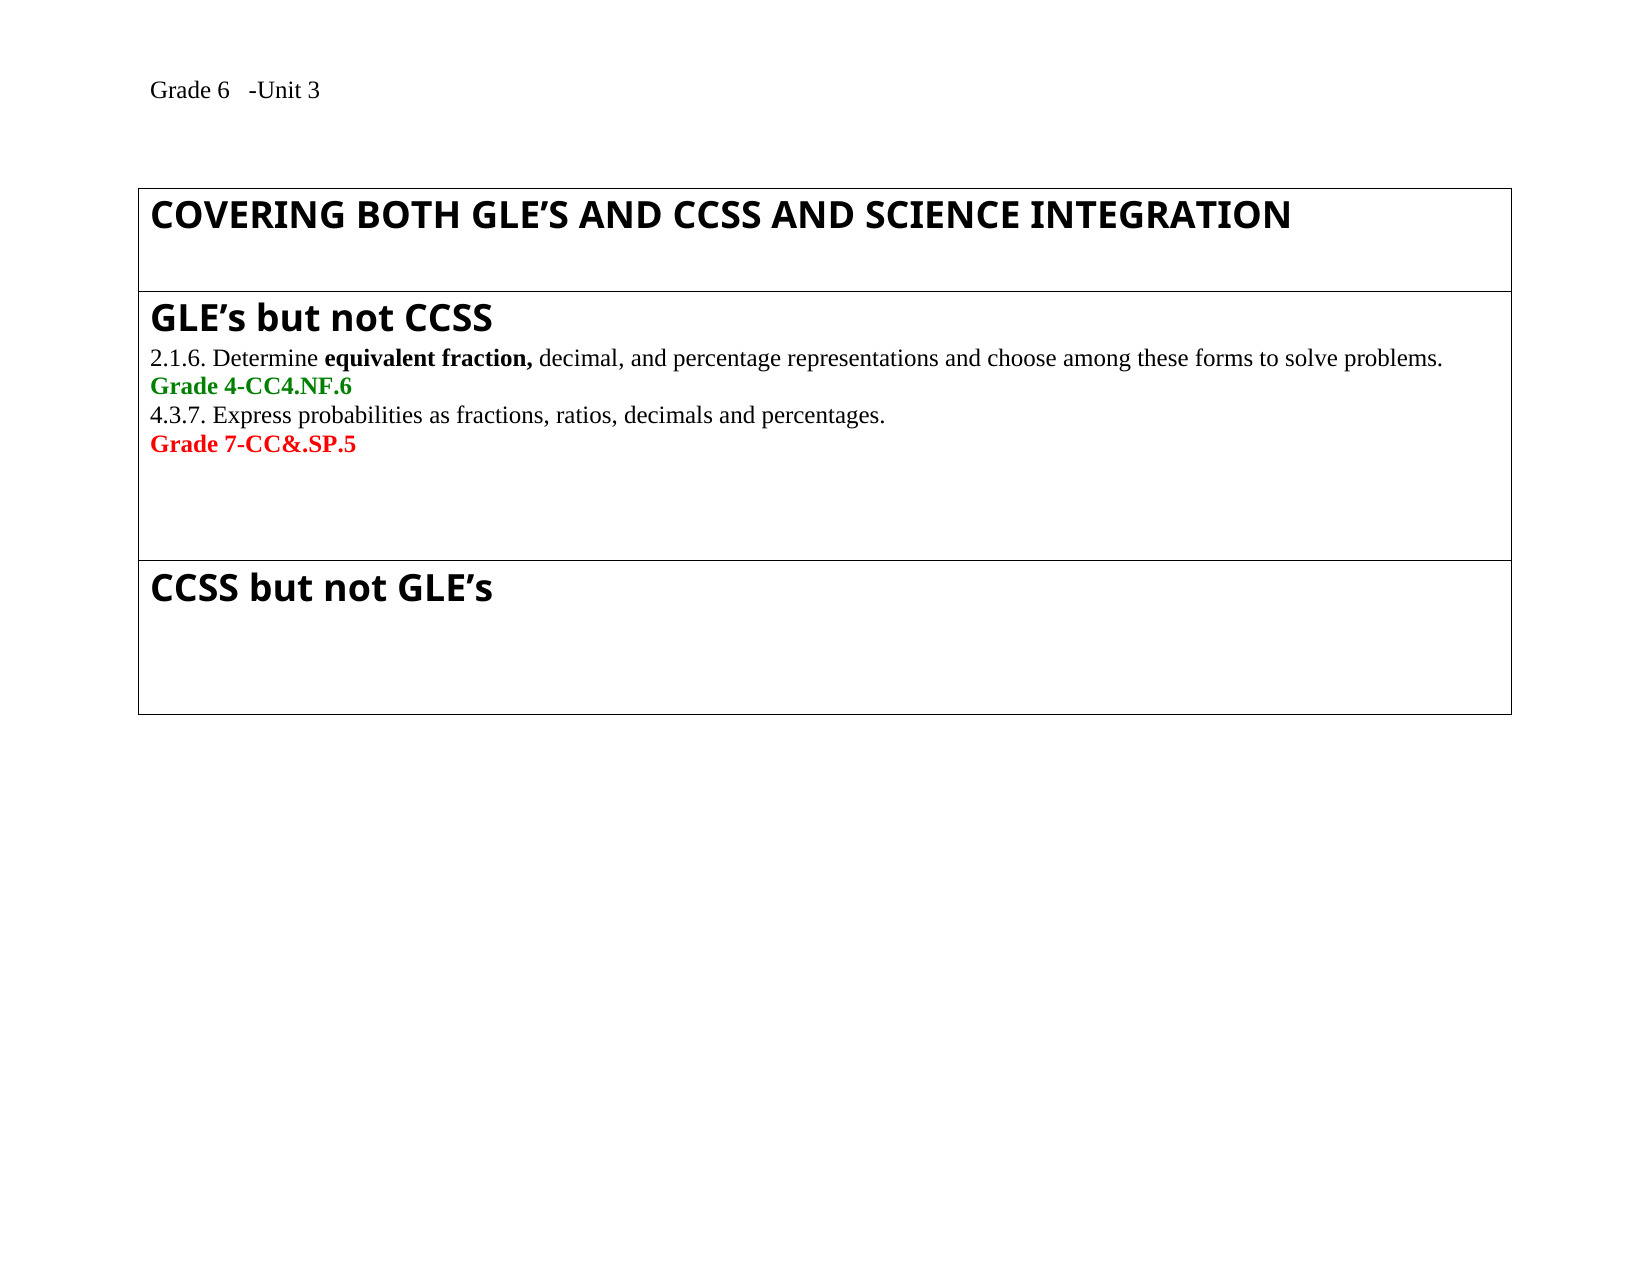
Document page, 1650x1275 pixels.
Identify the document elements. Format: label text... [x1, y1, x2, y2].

table_cell GLE’s but not CCSS 2.1.6. Determine equivalent fraction, decimal, and percentage representations and choose among these forms to solve problems. Grade 4-CC4.NF.6 4.3.7. Express probabilities as fractions, ratios, decimals and percentages. Grade 7-CC&.SP.5 [139, 292, 1511, 560]
table_cell COVERING BOTH GLE’S AND CCSS AND SCIENCE INTEGRATION [139, 189, 1511, 291]
table_cell CCSS but not GLE’s [139, 561, 1511, 714]
